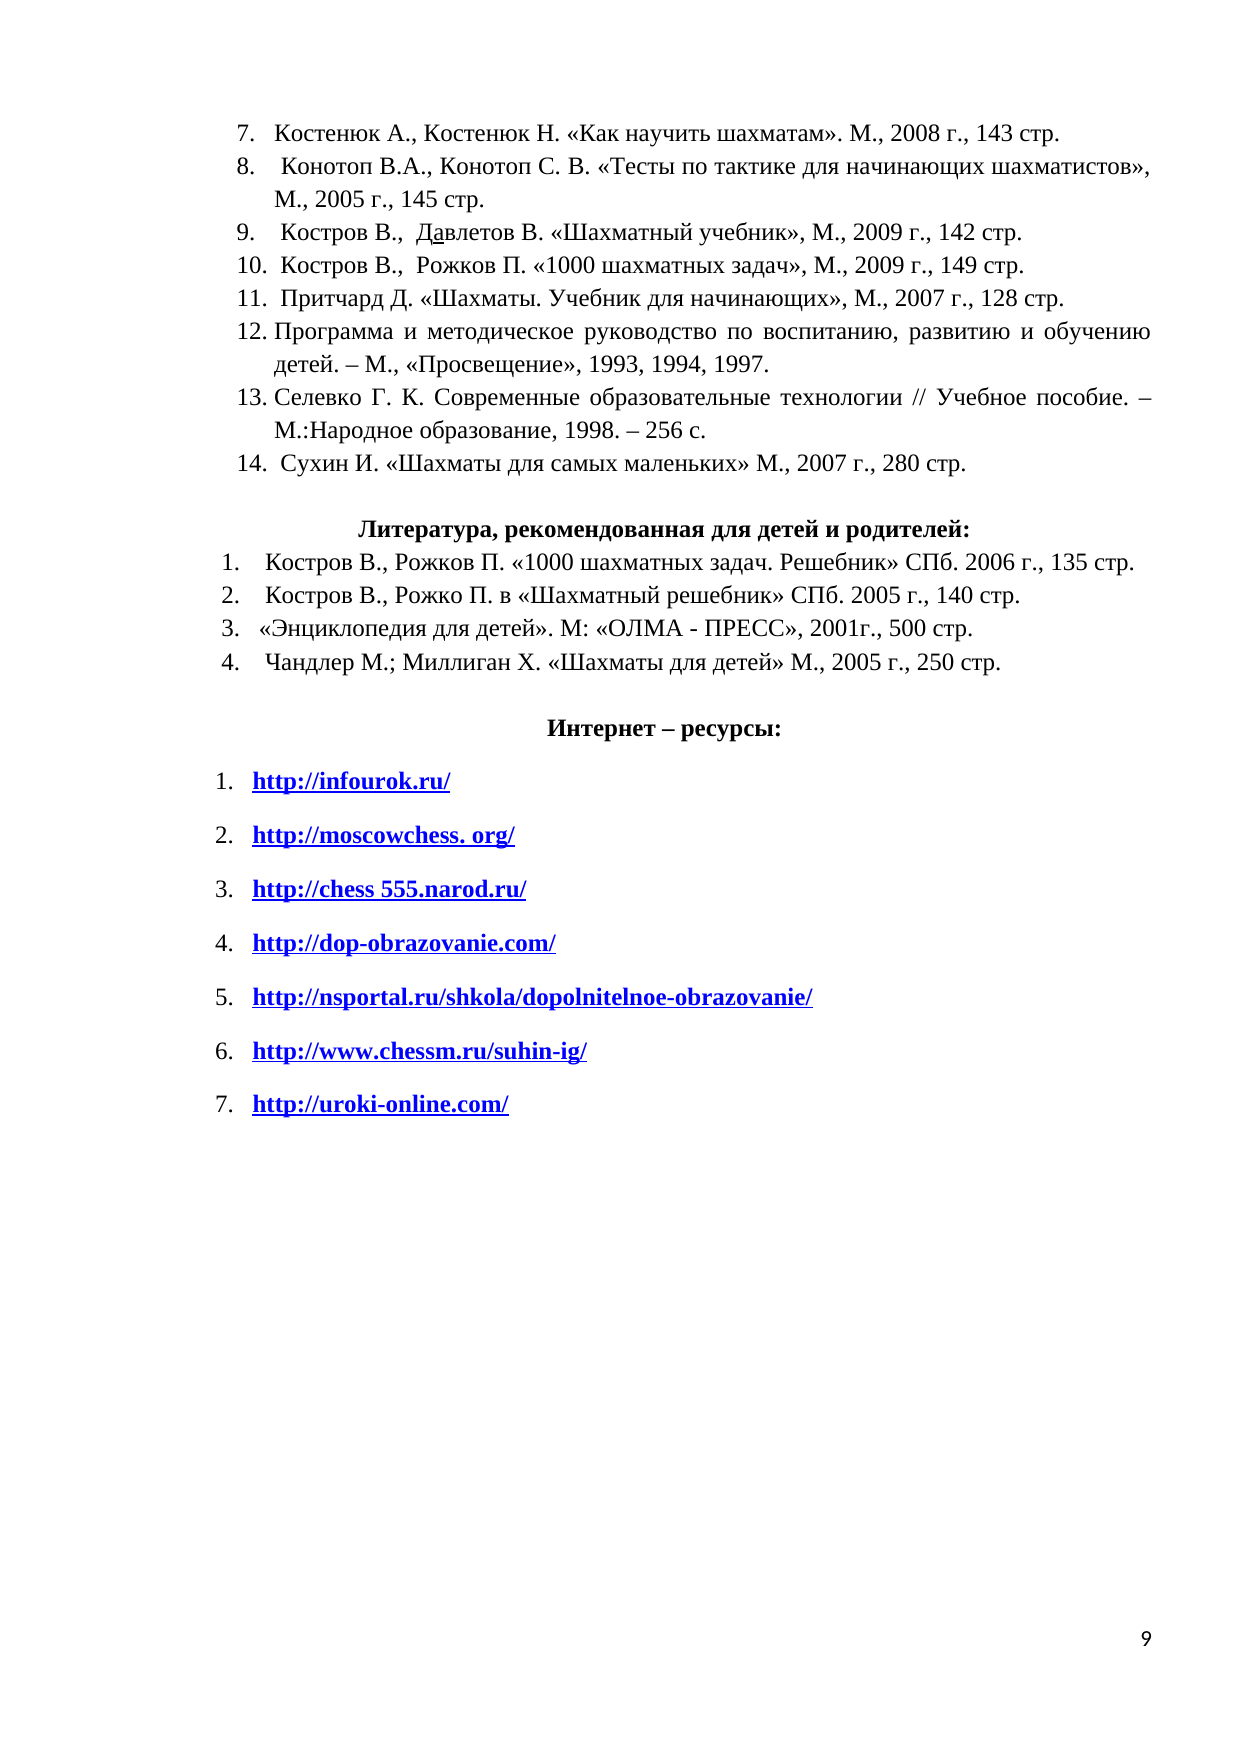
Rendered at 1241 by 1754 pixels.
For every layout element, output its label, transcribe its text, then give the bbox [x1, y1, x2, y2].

list http://dop-obrazovanie.com/ [215, 928, 1152, 957]
list «Энциклопедия для детей». М: «ОЛМА - ПРЕСС», 2001г., 500 стр. [221, 613, 1152, 642]
list Чандлер М.; Миллиган Х. «Шахматы для детей» М., 2005 г., 250 стр. [221, 647, 1152, 675]
list Костров В., Давлетов В. «Шахматный учебник», М., 2009 г., 142 стр. [236, 217, 1152, 246]
list http://www.chessm.ru/suhin-ig/ [215, 1036, 1152, 1064]
list Конотоп В.А., Конотоп С. В. «Тесты по тактике для начинающих шахматистов», М., 2005 г., 145 стр. [236, 151, 1152, 213]
list http://nsportal.ru/shkola/dopolnitelnoe-obrazovanie/ [215, 982, 1152, 1011]
text Литература, рекомендованная для детей и родителей: [177, 514, 1152, 543]
list Программа и методическое руководство по воспитанию, развитию и обучению детей. – М., «Просвещение», 1993, 1994, 1997. [236, 316, 1152, 378]
list Костров В., Рожко П. в «Шахматный решебник» СПб. 2005 г., 140 стр. [221, 581, 1152, 609]
list Костров В., Рожков П. «1000 шахматных задач. Решебник» СПб. 2006 г., 135 стр. [221, 547, 1152, 576]
list http://uroki-online.com/ [215, 1089, 1152, 1118]
list Селевко Г. К. Современные образовательные технологии // Учебное пособие. – М.:Народное образование, 1998. – 256 с. [236, 382, 1152, 444]
text Интернет – ресурсы: [177, 713, 1152, 741]
list Притчард Д. «Шахматы. Учебник для начинающих», М., 2007 г., 128 стр. [236, 283, 1152, 312]
list Костров В., Рожков П. «1000 шахматных задач», М., 2009 г., 149 стр. [236, 250, 1152, 279]
list http://infourok.ru/ [215, 766, 1152, 795]
list http://moscowchess. org/ [215, 820, 1152, 849]
list Сухин И. «Шахматы для самых маленьких» М., 2007 г., 280 стр. [236, 448, 1152, 477]
list Костенюк А., Костенюк Н. «Как научить шахматам». М., 2008 г., 143 стр. [236, 118, 1152, 147]
list http://chess 555.narod.ru/ [215, 874, 1152, 903]
